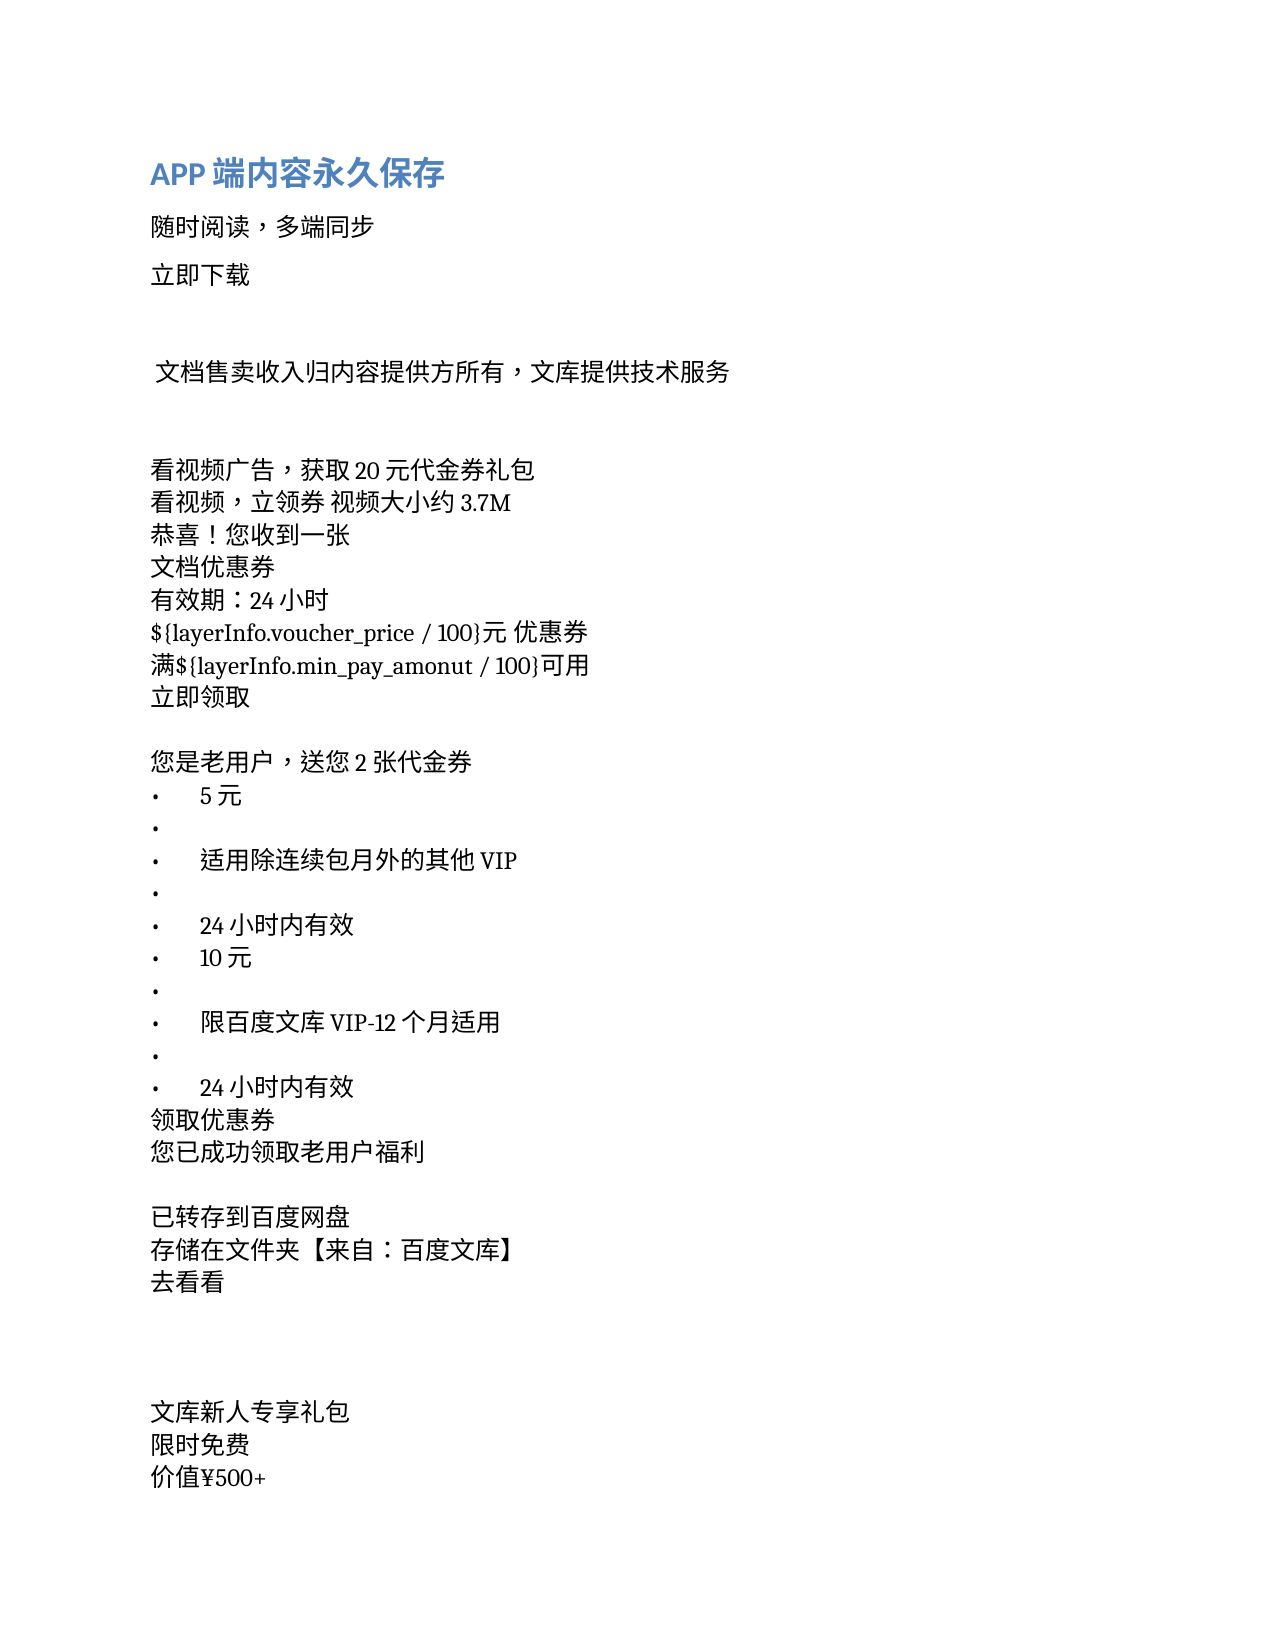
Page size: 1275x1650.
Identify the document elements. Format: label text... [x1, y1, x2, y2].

text 文档优惠券 [150, 554, 1125, 583]
text 看视频，立领券 视频大小约3.7M [150, 489, 1125, 518]
subtitle APP端内容永久保存 [150, 150, 1125, 195]
text 文档售卖收入归内容提供方所有，文库提供技术服务 [150, 359, 1125, 388]
list 10元 [150, 944, 1125, 973]
text 文库新人专享礼包 [150, 1399, 1125, 1428]
text 立即领取 [150, 684, 1125, 713]
text 领取优惠券 [150, 1107, 1125, 1135]
text 已转存到百度网盘 [150, 1204, 1125, 1233]
text 随时阅读，多端同步 [150, 214, 1125, 243]
text 满${layerInfo.min_pay_amonut / 100}可用 [150, 652, 1125, 680]
list 适用除连续包月外的其他VIP [150, 847, 1125, 875]
list 限百度文库VIP-12个月适用 [150, 1009, 1125, 1038]
text 限时免费 [150, 1432, 1125, 1460]
text 价值¥500+ [150, 1464, 1125, 1493]
text ${layerInfo.voucher_price / 100}元 优惠券 [150, 619, 1125, 648]
text 恭喜！您收到一张 [150, 522, 1125, 550]
text 您是老用户，送您2张代金券 [150, 749, 1125, 778]
text 看视频广告，获取20元代金券礼包 [150, 457, 1125, 485]
text 有效期：24小时 [150, 587, 1125, 615]
text 去看看 [150, 1269, 1125, 1298]
list 24小时内有效 [150, 1074, 1125, 1103]
text 立即下载 [150, 262, 1125, 290]
text 您已成功领取老用户福利 [150, 1139, 1125, 1168]
list 5元 [150, 782, 1125, 810]
text 存储在文件夹【来自：百度文库】 [150, 1237, 1125, 1265]
list 24小时内有效 [150, 912, 1125, 940]
